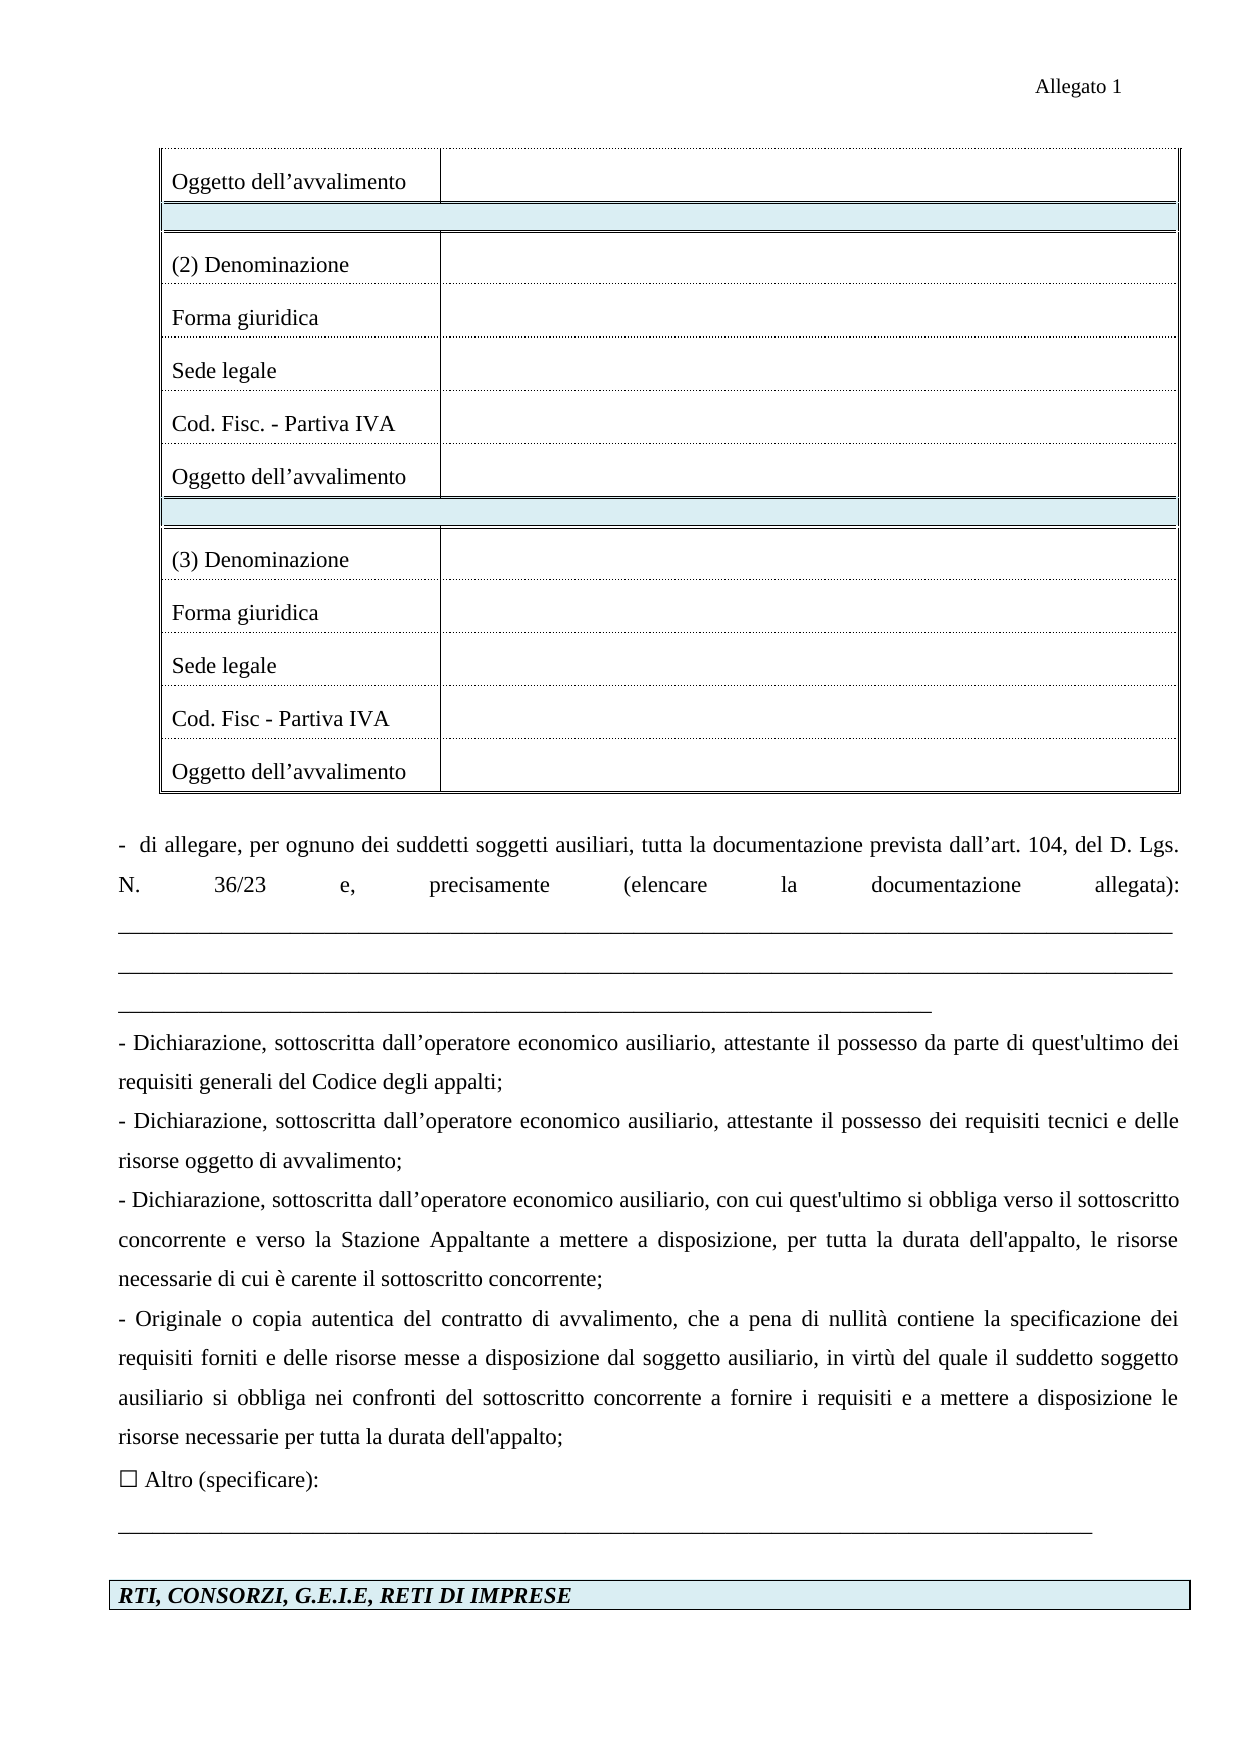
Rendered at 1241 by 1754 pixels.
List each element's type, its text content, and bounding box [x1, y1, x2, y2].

table_cell Cod. Fisc. - Partiva IVA [162, 390, 440, 443]
table_cell Oggetto dell’avvalimento [162, 443, 440, 496]
table_cell Forma giuridica [162, 579, 440, 632]
table_cell [441, 390, 1178, 443]
table_cell [441, 336, 1178, 389]
table_cell [162, 201, 1178, 230]
table_cell Cod. Fisc - Partiva IVA [162, 685, 440, 738]
table_cell [441, 443, 1178, 496]
table_cell Forma giuridica [162, 283, 440, 336]
text ☐ Altro (specificare): [118, 1463, 1181, 1494]
table_cell [441, 738, 1178, 791]
table_cell [441, 148, 1178, 201]
text - Dichiarazione, sottoscritta dall’operatore economico ausiliario, con cui quest'ultimo si obbliga verso il sottoscritto concorrente e verso la Stazione Appaltante a mettere a disposizione, per tutta la durata dell'appalto, le risorse necessarie di cui è carente il sottoscritto concorrente; [118, 1187, 1181, 1292]
table_cell Sede legale [162, 632, 440, 685]
text - Dichiarazione, sottoscritta dall’operatore economico ausiliario, attestante il possesso dei requisiti tecnici e delle risorse oggetto di avvalimento; [118, 1108, 1181, 1173]
table_cell [441, 283, 1178, 336]
table_cell [441, 525, 1179, 578]
table_cell [441, 579, 1178, 632]
table_cell Oggetto dell’avvalimento [162, 148, 440, 201]
table_cell Oggetto dell’avvalimento [162, 738, 440, 791]
table_cell (2) Denominazione [160, 230, 440, 283]
text _____________________________________________________________________________________ [118, 1510, 1181, 1536]
text - di allegare, per ognuno dei suddetti soggetti ausiliari, tutta la documentazione prevista dall’art. 104, del D. Lgs. N. 36/23 e, precisamente (elencare la documentazione allegata): _______________________________________________________________________________________________________________________________________________________________________________________________________________________________________________________________ [118, 831, 1181, 1016]
table_cell (3) Denominazione [160, 525, 440, 578]
table_cell [441, 685, 1178, 738]
table_cell [441, 230, 1179, 283]
table_cell [441, 632, 1178, 685]
table_cell Sede legale [162, 336, 440, 389]
text - Dichiarazione, sottoscritta dall’operatore economico ausiliario, attestante il possesso da parte di quest'ultimo dei requisiti generali del Codice degli appalti; [118, 1029, 1181, 1094]
text - Originale o copia autentica del contratto di avvalimento, che a pena di nullità contiene la specificazione dei requisiti forniti e delle risorse messe a disposizione dal soggetto ausiliario, in virtù del quale il suddetto soggetto ausiliario si obbliga nei confronti del sottoscritto concorrente a fornire i requisiti e a mettere a disposizione le risorse necessarie per tutta la durata dell'appalto; [118, 1305, 1181, 1450]
table_cell [162, 496, 1178, 525]
text RTI, CONSORZI, G.E.I.E, RETI DI IMPRESE [110, 1581, 1189, 1609]
